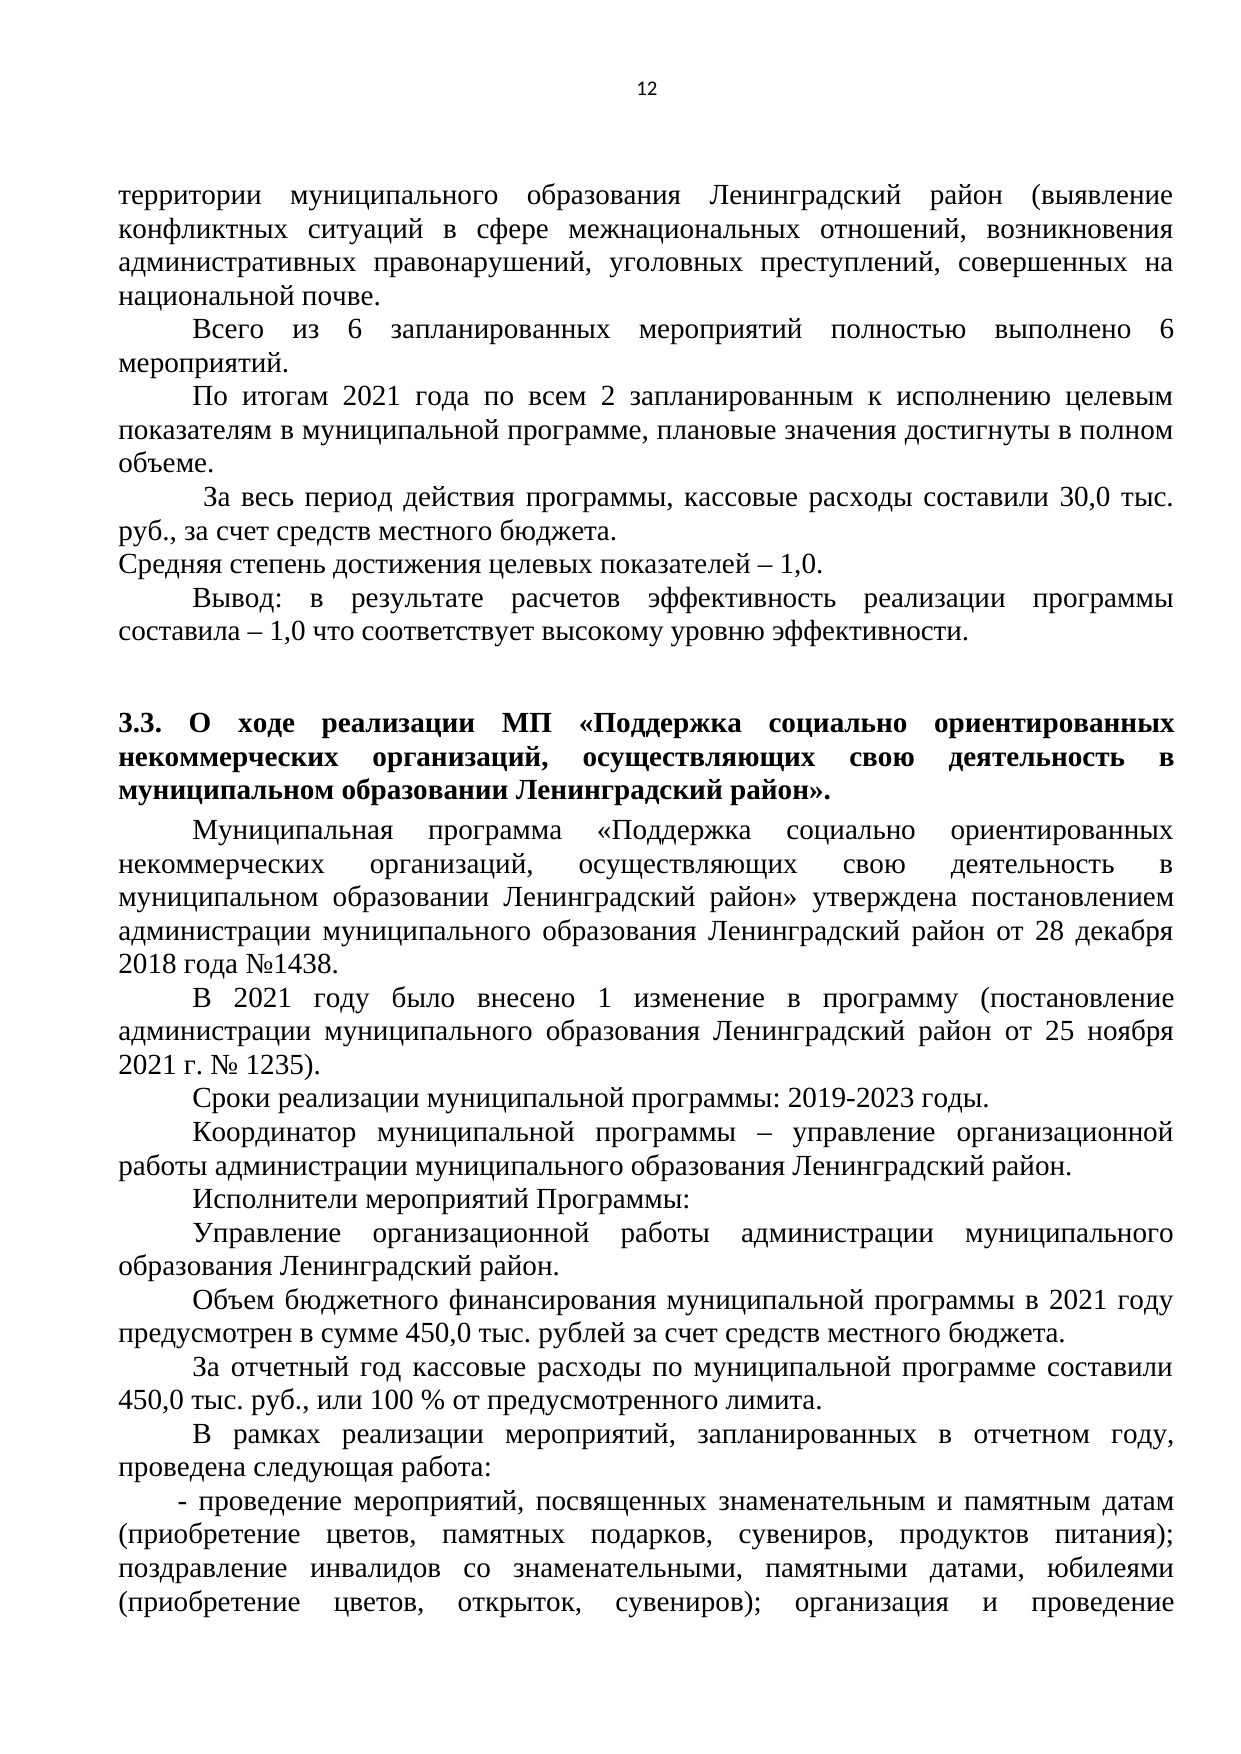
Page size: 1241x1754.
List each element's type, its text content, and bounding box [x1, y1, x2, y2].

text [118, 1483, 1175, 1617]
text Вывод: в результате расчетов эффективность реализации программы составила – 1,0 что соответствует высокому уровню эффективности. [118, 580, 1174, 647]
text Координатор муниципальной программы – управление организационной работы администрации муниципального образования Ленинградский район. [118, 1114, 1174, 1181]
text В 2021 году было внесено 1 изменение в программу (постановление администрации муниципального образования Ленинградский район от 25 ноября 2021 г. № 1235). [118, 980, 1175, 1081]
text Объем бюджетного финансирования муниципальной программы в 2021 году предусмотрен в сумме 450,0 тыс. рублей за счет средств местного бюджета. [118, 1282, 1174, 1349]
text Всего из 6 запланированных мероприятий полностью выполнено 6 мероприятий. [118, 311, 1175, 378]
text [118, 177, 1174, 311]
subtitle 3.3. О ходе реализации МП «Поддержка социально ориентированных некоммерческих организаций, осуществляющих свою деятельность в муниципальном образовании Ленинградский район». [118, 705, 1175, 806]
text По итогам 2021 года по всем 2 запланированным к исполнению целевым показателям в муниципальной программе, плановые значения достигнуты в полном объеме. [118, 378, 1174, 479]
text За весь период действия программы, кассовые расходы составили 30,0 тыс. руб., за счет средств местного бюджета. [118, 479, 1175, 546]
text Средняя степень достижения целевых показателей – 1,0. [118, 546, 1174, 580]
text Управление организационной работы администрации муниципального образования Ленинградский район. [118, 1215, 1174, 1282]
text Исполнители мероприятий Программы: [118, 1181, 1174, 1215]
text За отчетный год кассовые расходы по муниципальной программе составили 450,0 тыс. руб., или 100 % от предусмотренного лимита. [118, 1349, 1174, 1416]
text В рамках реализации мероприятий, запланированных в отчетном году, проведена следующая работа: [118, 1416, 1175, 1483]
text Муниципальная программа «Поддержка социально ориентированных некоммерческих организаций, осуществляющих свою деятельность в муниципальном образовании Ленинградский район» утверждена постановлением администрации муниципального образования Ленинградский район от 28 декабря 2018 года №1438. [118, 812, 1174, 980]
text Сроки реализации муниципальной программы: 2019-2023 годы. [118, 1081, 1174, 1114]
